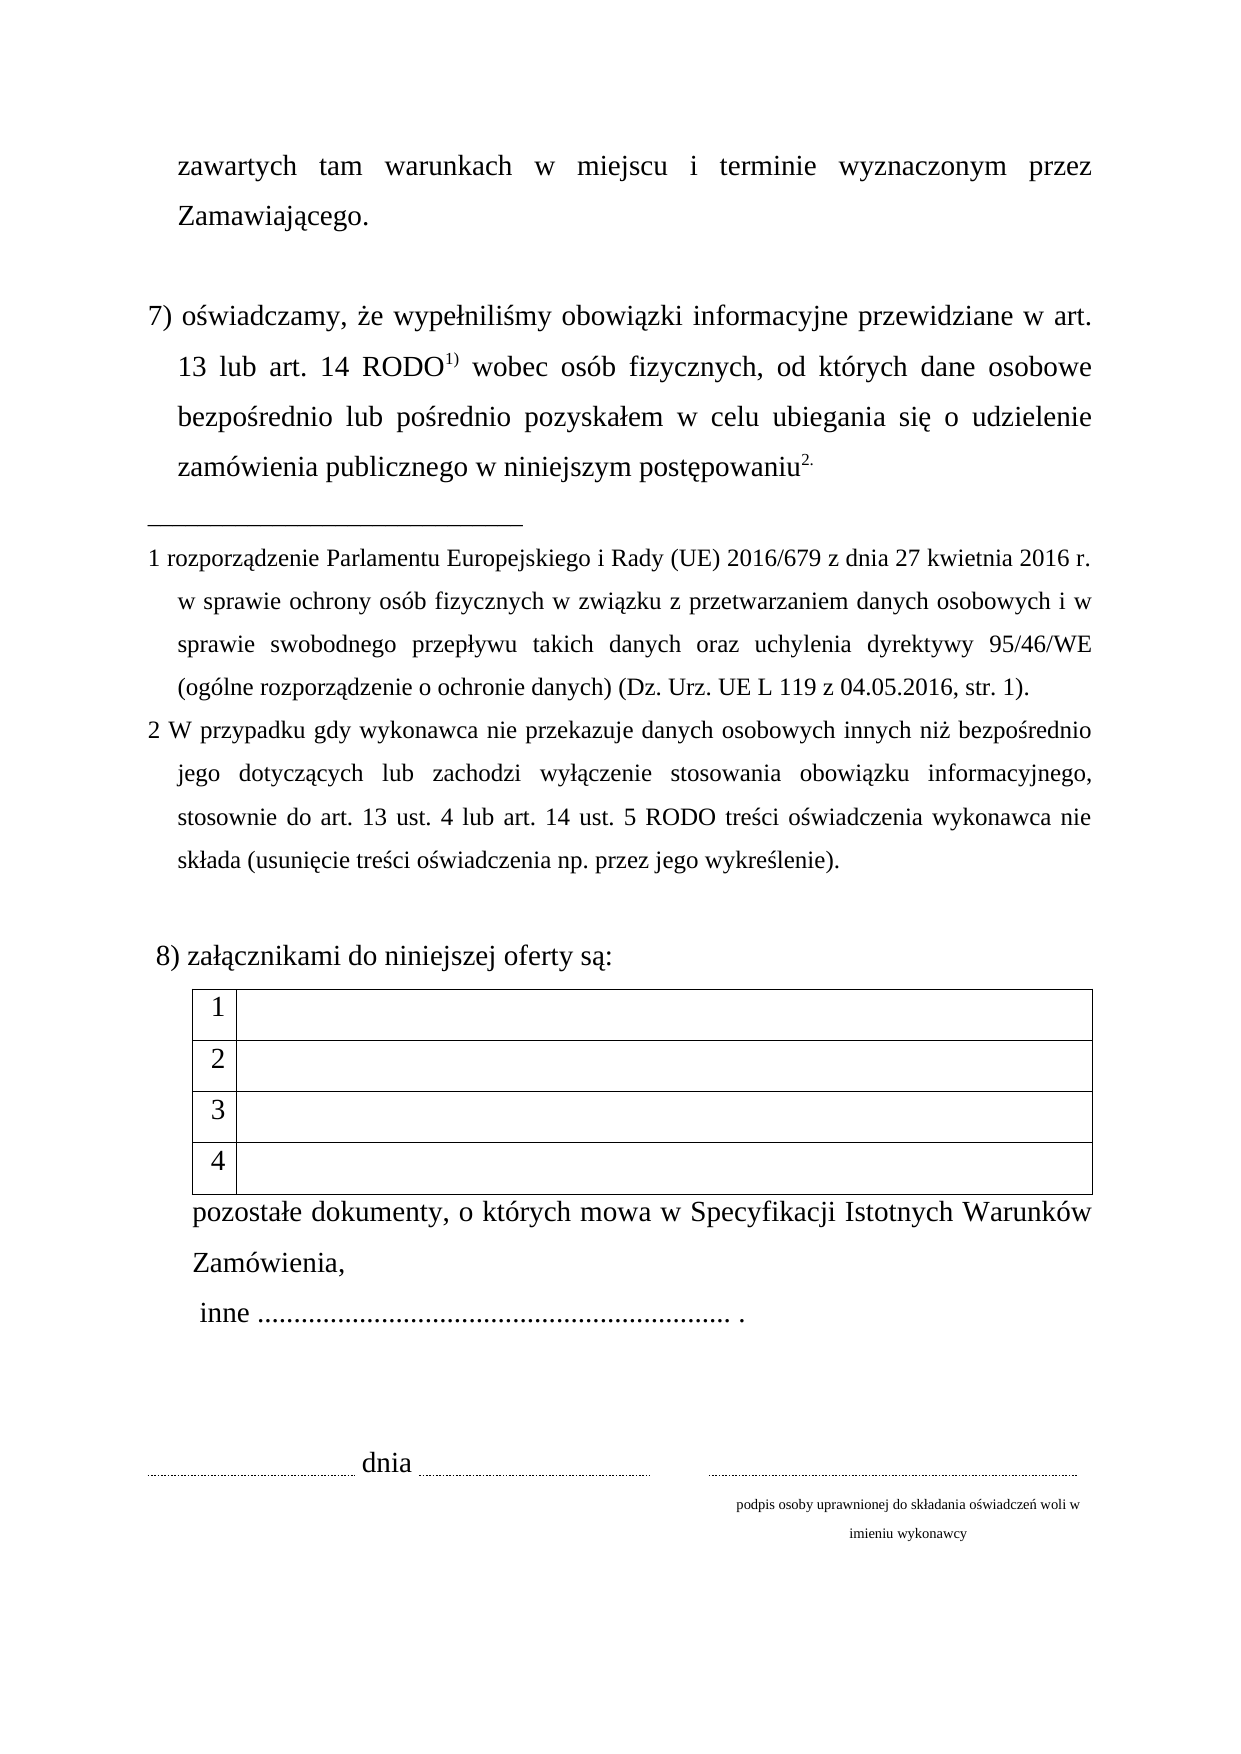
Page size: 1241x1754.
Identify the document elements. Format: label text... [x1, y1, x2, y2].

table_cell 4 [193, 1143, 236, 1193]
text inne ................................................................. . [148, 1295, 1093, 1329]
table_cell [237, 1143, 1092, 1193]
table_cell 3 [193, 1092, 236, 1142]
text dnia [148, 1446, 1093, 1479]
text 8) załącznikami do niniejszej oferty są: [156, 938, 1093, 972]
table_cell [237, 1092, 1092, 1142]
table_cell [237, 1041, 1092, 1091]
table_cell 2 [193, 1041, 236, 1091]
table_header [237, 990, 1092, 1040]
text ______________________________ [148, 500, 1093, 528]
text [148, 148, 1093, 231]
table_header 1 [193, 990, 236, 1040]
text podpis osoby uprawnionej do składania oświadczeń woli w imieniu wykonawcy [723, 1496, 1093, 1553]
text 7) oświadczamy, że wypełniliśmy obowiązki informacyjne przewidziane w art. 13 lub art. 14 RODO1) wobec osób fizycznych, od których dane osobowe bezpośrednio lub pośrednio pozyskałem w celu ubiegania się o udzielenie zamówienia publicznego w niniejszym postępowaniu2. [148, 298, 1093, 483]
text pozostałe dokumenty, o których mowa w Specyfikacji Istotnych Warunków Zamówienia, [192, 1195, 1093, 1278]
text 1 rozporządzenie Parlamentu Europejskiego i Rady (UE) 2016/679 z dnia 27 kwietnia 2016 r. w sprawie ochrony osób fizycznych w związku z przetwarzaniem danych osobowych i w sprawie swobodnego przepływu takich danych oraz uchylenia dyrektywy 95/46/WE (ogólne rozporządzenie o ochronie danych) (Dz. Urz. UE L 119 z 04.05.2016, str. 1). [148, 543, 1093, 701]
text 2 W przypadku gdy wykonawca nie przekazuje danych osobowych innych niż bezpośrednio jego dotyczących lub zachodzi wyłączenie stosowania obowiązku informacyjnego, stosownie do art. 13 ust. 4 lub art. 14 ust. 5 RODO treści oświadczenia wykonawca nie składa (usunięcie treści oświadczenia np. przez jego wykreślenie). [148, 715, 1093, 873]
